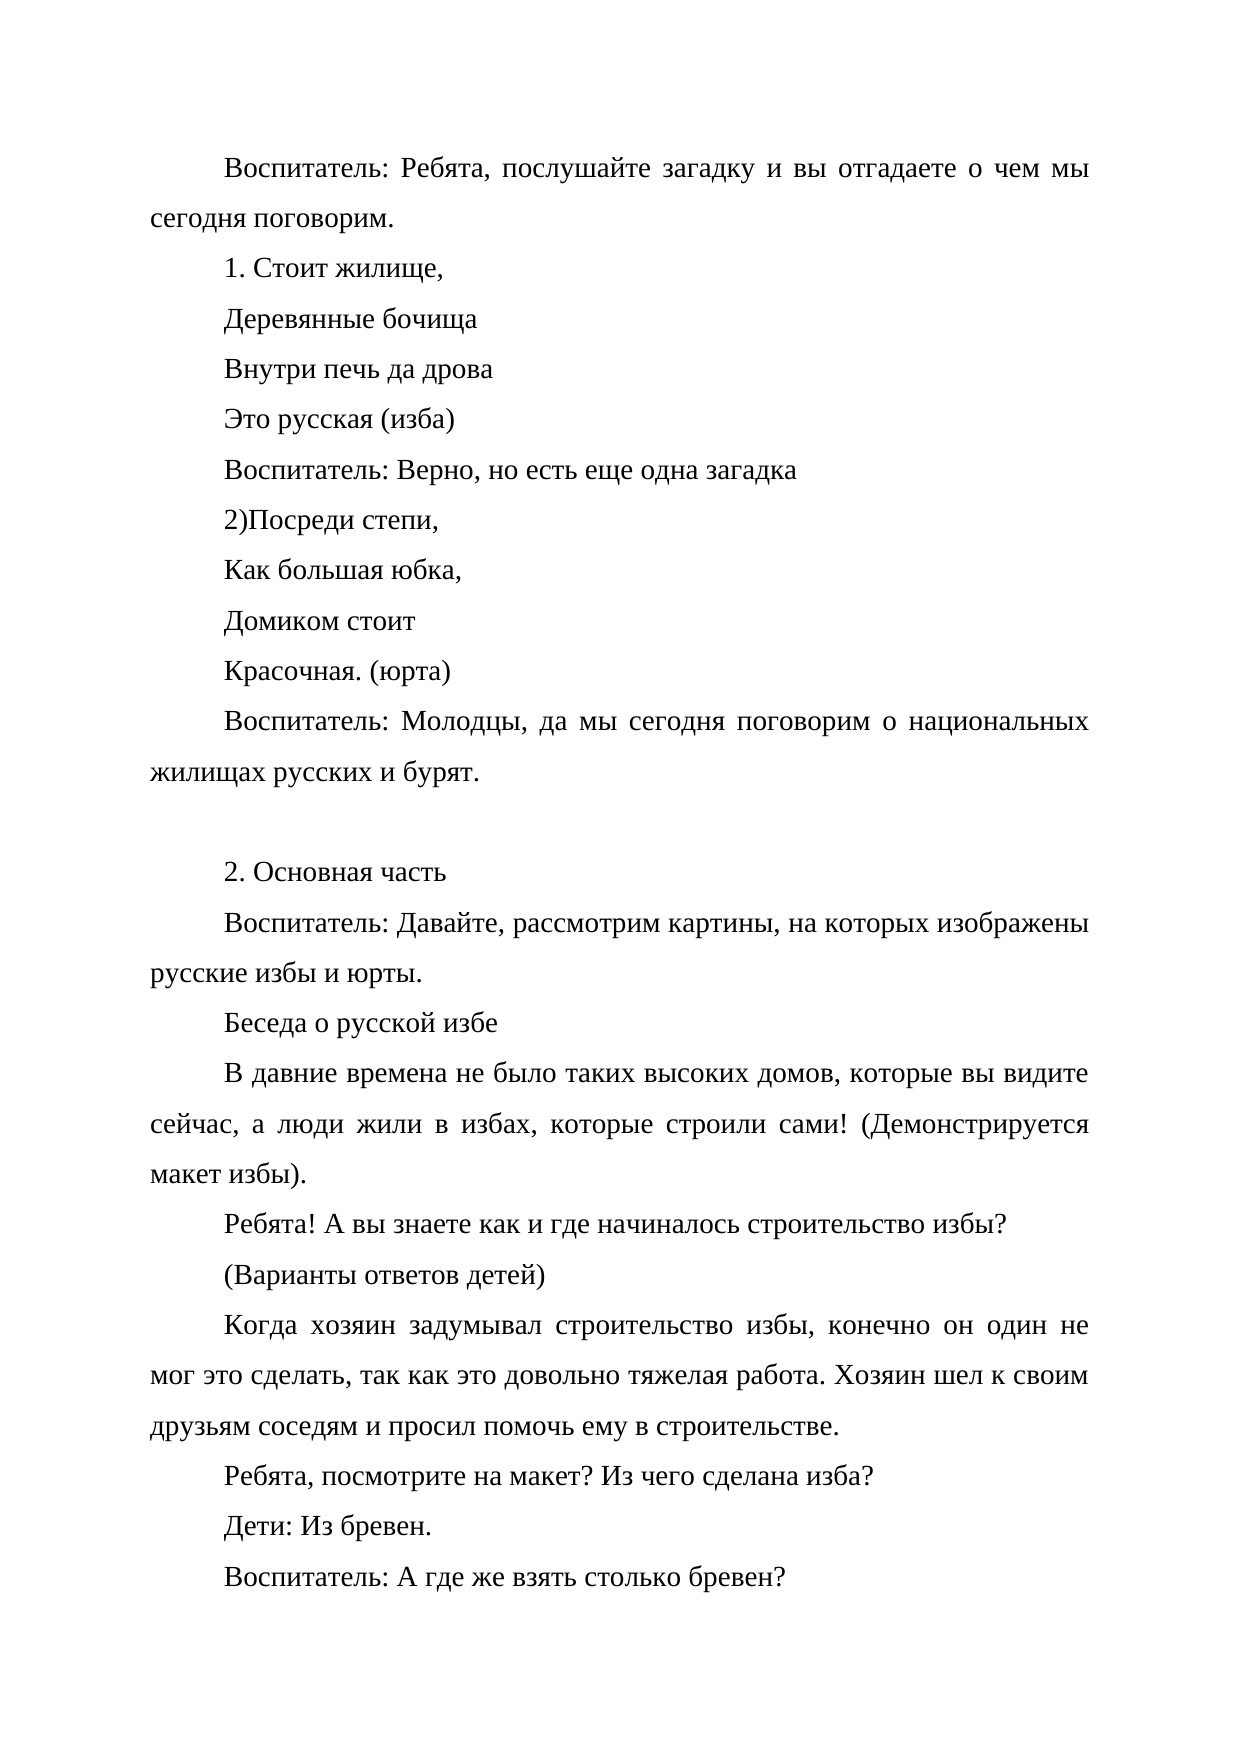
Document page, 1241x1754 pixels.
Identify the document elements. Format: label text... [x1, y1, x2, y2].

text Ребята! А вы знаете как и где начиналось строительство избы? [150, 1207, 1090, 1240]
text Воспитатель: Давайте, рассмотрим картины, на которых изображены русские избы и юрты. [150, 905, 1090, 988]
text Домиком стоит [150, 603, 1090, 636]
text Дети: Из бревен. [150, 1508, 1090, 1542]
text (Варианты ответов детей) [150, 1257, 1090, 1290]
text Это русская (изба) [150, 402, 1090, 435]
text Когда хозяин задумывал строительство избы, конечно он один не мог это сделать, так как это довольно тяжелая работа. Хозяин шел к своим друзьям соседям и просил помочь ему в строительстве. [150, 1307, 1090, 1441]
text Воспитатель: Молодцы, да мы сегодня поговорим о национальных жилищах русских и бурят. [150, 703, 1090, 787]
text 2. Основная часть [150, 854, 1090, 888]
text Воспитатель: Верно, но есть еще одна загадка [150, 452, 1090, 485]
text Как большая юбка, [150, 552, 1090, 586]
text Деревянные бочища [150, 301, 1090, 334]
text Внутри печь да дрова [150, 351, 1090, 385]
text В давние времена не было таких высоких домов, которые вы видите сейчас, а люди жили в избах, которые строили сами! (Демонстрируется макет избы). [150, 1056, 1090, 1190]
text Воспитатель: А где же взять столько бревен? [150, 1559, 1090, 1592]
text 2)Посреди степи, [150, 502, 1090, 536]
text Беседа о русской избе [150, 1005, 1090, 1039]
text 1. Стоит жилище, [150, 251, 1090, 284]
text Красочная. (юрта) [150, 653, 1090, 687]
text Ребята, посмотрите на макет? Из чего сделана изба? [150, 1458, 1090, 1492]
text Воспитатель: Ребята, послушайте загадку и вы отгадаете о чем мы сегодня поговорим. [150, 150, 1090, 234]
